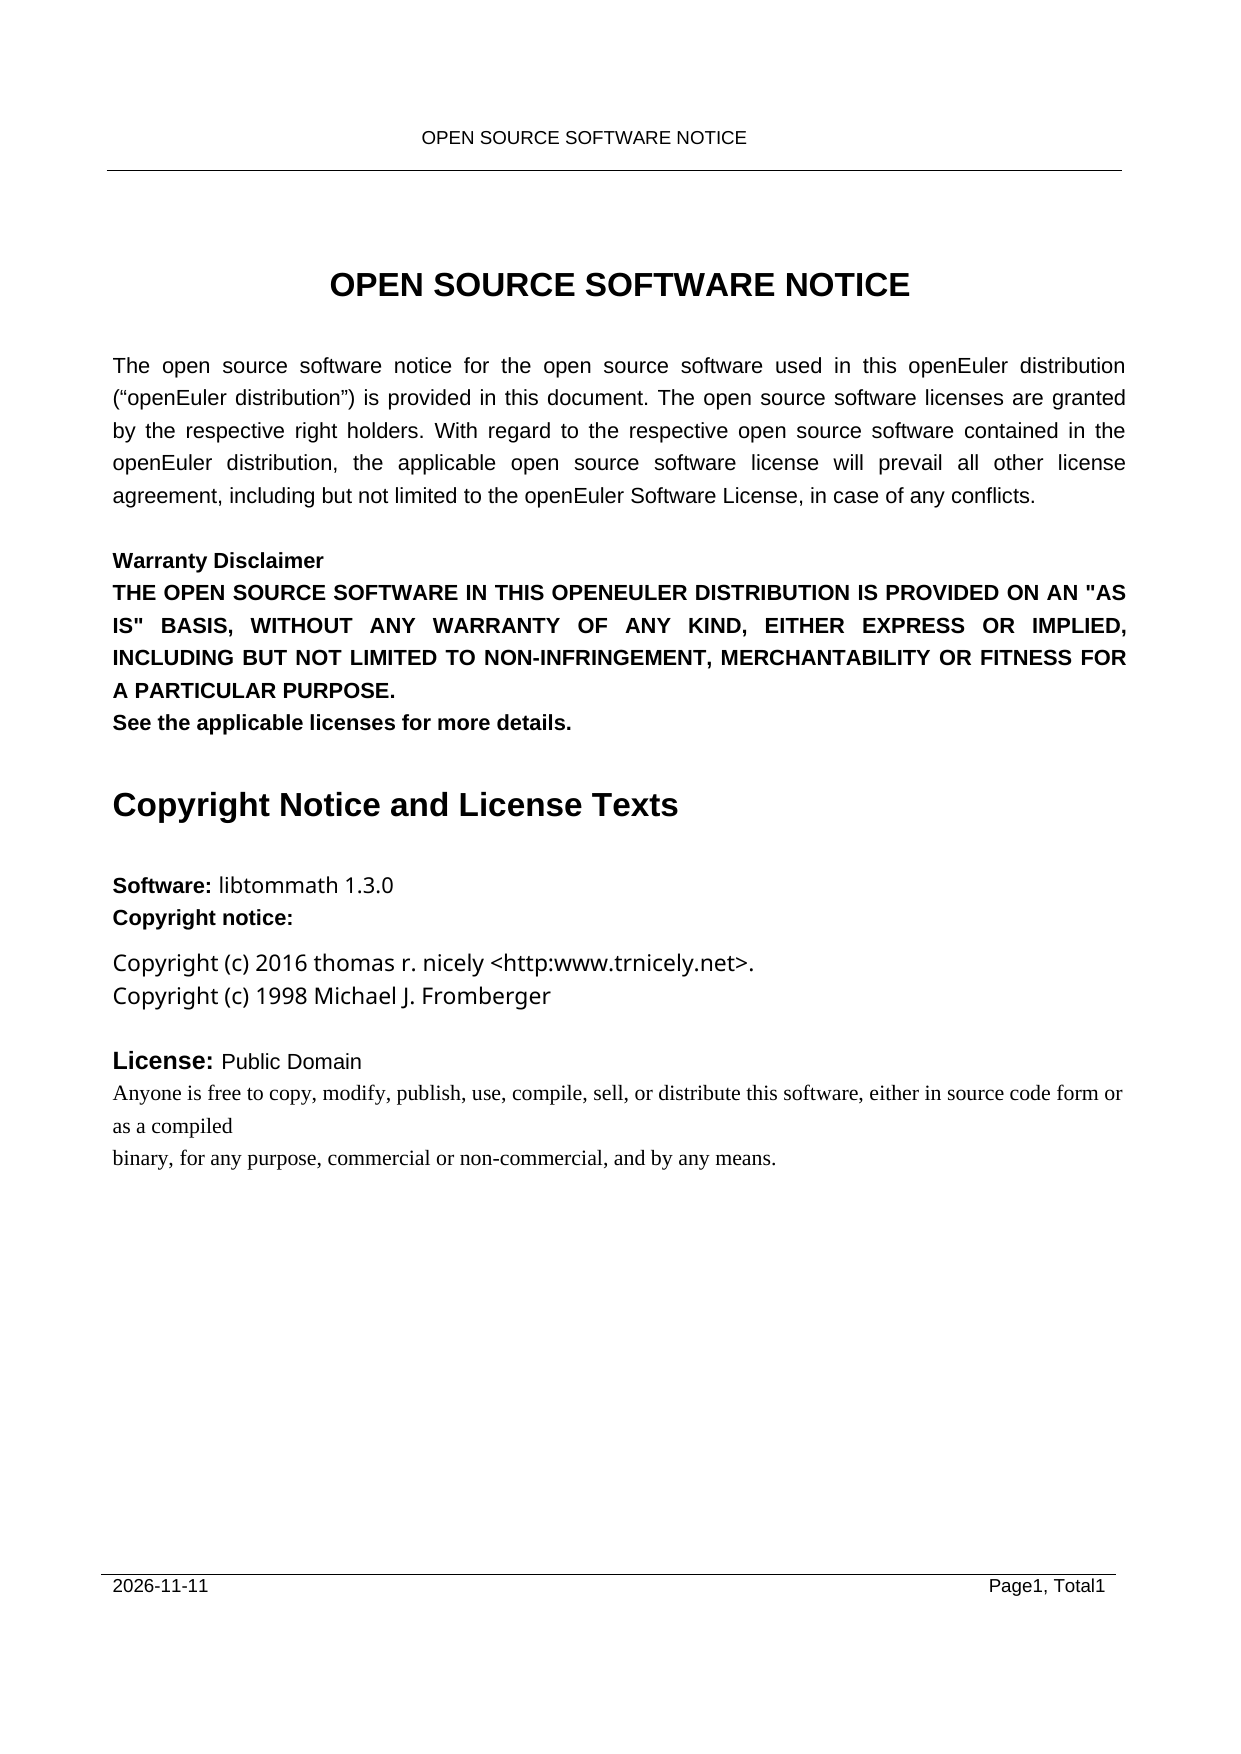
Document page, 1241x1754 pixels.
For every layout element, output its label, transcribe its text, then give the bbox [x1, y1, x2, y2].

text The open source software notice for the open source software used in this openEuler distribution (“openEuler distribution”) is provided in this document. The open source software licenses are granted by the respective right holders. With regard to the respective open source software contained in the openEuler distribution, the applicable open source software license will prevail all other license agreement, including but not limited to the openEuler Software License, in case of any conflicts. [112, 349, 1128, 511]
text Copyright notice: [112, 901, 1128, 934]
title Software: libtommath 1.3.0 [112, 869, 1128, 901]
text Copyright (c) 2016 thomas r. nicely <http:www.trnicely.net>. Copyright (c) 1998 Michael J. Fromberger [112, 947, 1128, 1044]
text THE OPEN SOURCE SOFTWARE IN THIS OPENEULER DISTRIBUTION IS PROVIDED ON AN "AS IS" BASIS, WITHOUT ANY WARRANTY OF ANY KIND, EITHER EXPRESS OR IMPLIED, INCLUDING BUT NOT LIMITED TO NON-INFRINGEMENT, MERCHANTABILITY OR FITNESS FOR A PARTICULAR PURPOSE. See the applicable licenses for more details. [112, 576, 1128, 739]
text License: Public Domain [112, 1044, 1128, 1077]
text OPEN SOURCE SOFTWARE NOTICE [112, 251, 1128, 316]
text Copyright Notice and License Texts [112, 771, 1128, 836]
text Warranty Disclaimer [112, 544, 1128, 576]
text Anyone is free to copy, modify, publish, use, compile, sell, or distribute this software, either in source code form or as a compiled binary, for any purpose, commercial or non-commercial, and by any means. [112, 1077, 1128, 1174]
